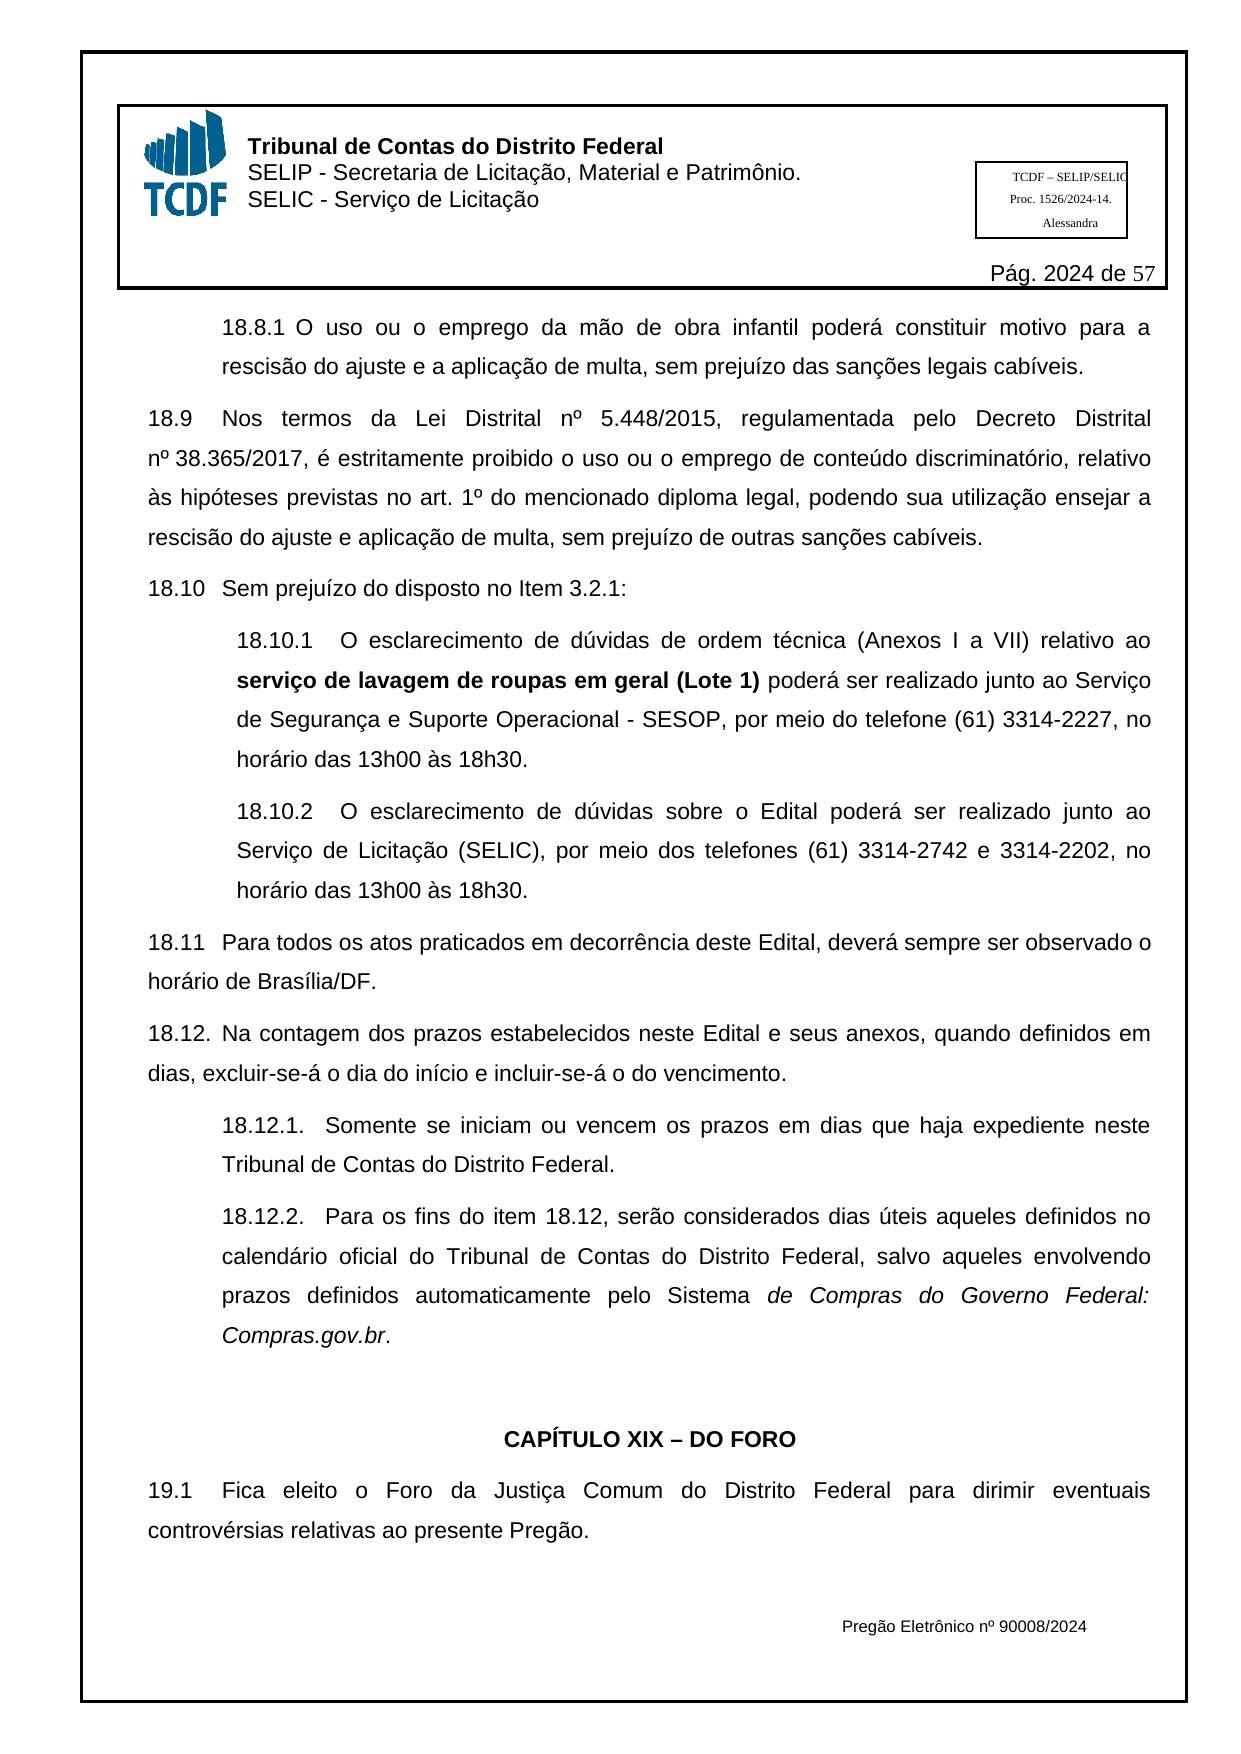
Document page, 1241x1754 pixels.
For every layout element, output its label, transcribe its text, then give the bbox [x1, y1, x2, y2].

text 18.8.1 O uso ou o emprego da mão de obra infantil poderá constituir motivo para a rescisão do ajuste e a aplicação de multa, sem prejuízo das sanções legais cabíveis. [222, 313, 1152, 379]
text 19.1 Fica eleito o Foro da Justiça Comum do Distrito Federal para dirimir eventuais controvérsias relativas ao presente Pregão. [148, 1477, 1152, 1543]
text 18.10 Sem prejuízo do disposto no Item 3.2.1: [148, 575, 1152, 602]
text 18.10.2 O esclarecimento de dúvidas sobre o Edital poderá ser realizado junto ao Serviço de Licitação (SELIC), por meio dos telefones (61) 3314-2742 e 3314-2202, no horário das 13h00 às 18h30. [236, 798, 1152, 903]
picture [129, 107, 241, 218]
text 18.11 Para todos os atos praticados em decorrência deste Edital, deverá sempre ser observado o horário de Brasília/DF. [148, 929, 1152, 994]
text 18.12.2. Para os fins do item 18.12, serão considerados dias úteis aqueles definidos no calendário oficial do Tribunal de Contas do Distrito Federal, salvo aqueles envolvendo prazos definidos automaticamente pelo Sistema de Compras do Governo Federal: Compras.gov.br. [222, 1203, 1152, 1348]
text 18.12.1. Somente se iniciam ou vencem os prazos em dias que haja expediente neste Tribunal de Contas do Distrito Federal. [222, 1112, 1152, 1177]
text 18.12. Na contagem dos prazos estabelecidos neste Edital e seus anexos, quando definidos em dias, excluir-se-á o dia do início e incluir-se-á o do vencimento. [148, 1020, 1152, 1086]
text 18.9 Nos termos da Lei Distrital nº 5.448/2015, regulamentada pelo Decreto Distrital nº 38.365/2017, é estritamente proibido o uso ou o emprego de conteúdo discriminatório, relativo às hipóteses previstas no art. 1º do mencionado diploma legal, podendo sua utilização ensejar a rescisão do ajuste e aplicação de multa, sem prejuízo de outras sanções cabíveis. [148, 405, 1152, 550]
text 18.10.1 O esclarecimento de dúvidas de ordem técnica (Anexos I a VII) relativo ao serviço de lavagem de roupas em geral (Lote 1) poderá ser realizado junto ao Serviço de Segurança e Suporte Operacional - SESOP, por meio do telefone (61) 3314-2227, no horário das 13h00 às 18h30. [236, 627, 1152, 772]
text capítulo xIX – Do foro [148, 1426, 1152, 1452]
